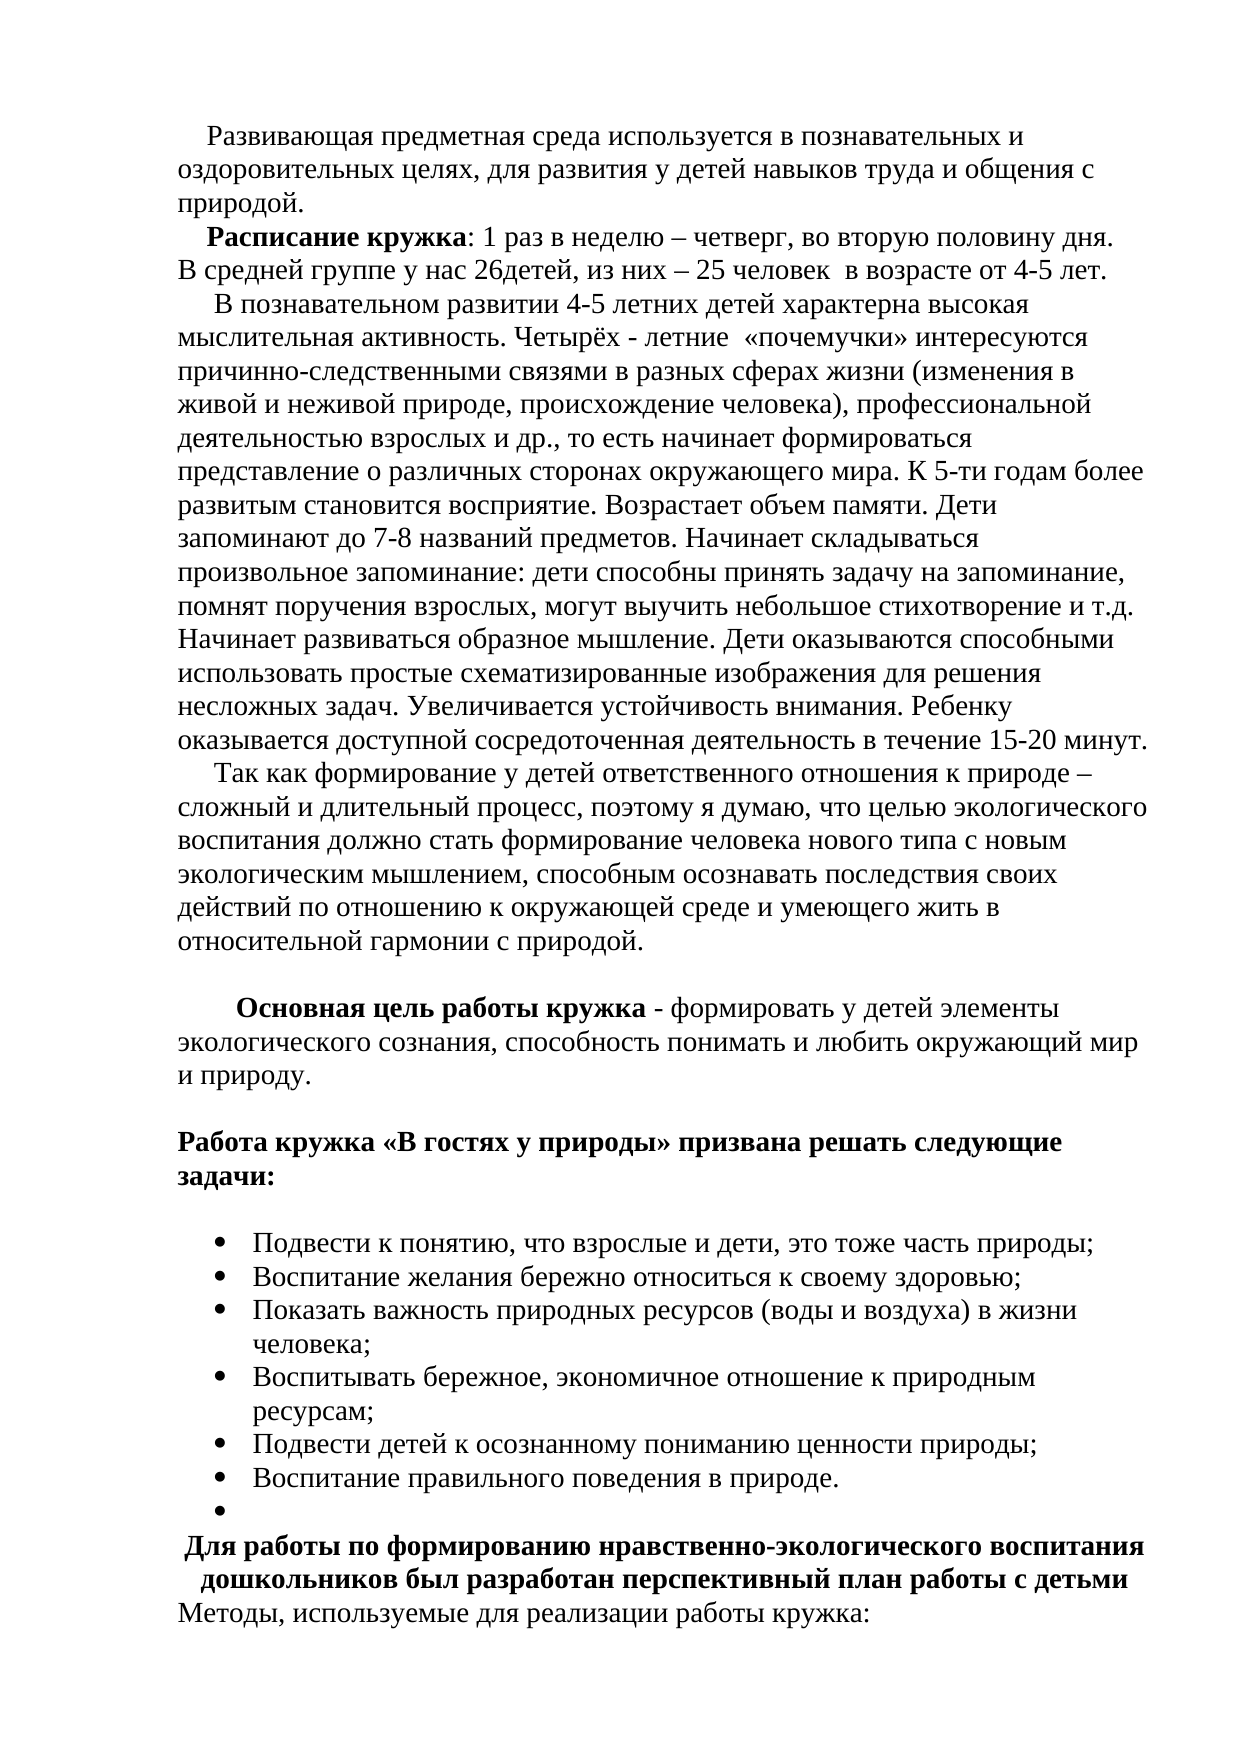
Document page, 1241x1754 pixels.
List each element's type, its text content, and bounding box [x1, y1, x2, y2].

list Воспитывать бережное, экономичное отношение к природным ресурсам; [215, 1359, 1152, 1427]
text Методы, используемые для реализации работы кружка: [177, 1595, 1152, 1628]
text Для работы по формированию нравственно-экологического воспитания дошкольников был разработан перспективный план работы с детьми [177, 1528, 1152, 1595]
list Подвести детей к осознанному пониманию ценности природы; [215, 1427, 1152, 1460]
text Основная цель работы кружка - формировать у детей элементы экологического сознания, способность понимать и любить окружающий мир и природу. [177, 990, 1152, 1091]
list Воспитание желания бережно относиться к своему здоровью; [215, 1259, 1152, 1292]
text Развивающая предметная среда используется в познавательных и оздоровительных целях, для развития у детей навыков труда и общения с природой. [177, 118, 1152, 219]
text Работа кружка «В гостях у природы» призвана решать следующие задачи: [177, 1124, 1152, 1191]
list Воспитание правильного поведения в природе. [215, 1460, 1152, 1494]
text Расписание кружка: 1 раз в неделю – четверг, во вторую половину дня. [177, 219, 1152, 252]
list Показать важность природных ресурсов (воды и воздуха) в жизни человека; [215, 1292, 1152, 1359]
text В средней группе у нас 26детей, из них – 25 человек в возрасте от 4-5 лет. [177, 252, 1152, 286]
list Подвести к понятию, что взрослые и дети, это тоже часть природы; [215, 1225, 1152, 1259]
text В познавательном развитии 4-5 летних детей характерна высокая мыслительная активность. Четырёх - летние «почемучки» интересуются причинно-следственными связями в разных сферах жизни (изменения в живой и неживой природе, происхождение человека), профессиональной деятельностью взрослых и др., то есть начинает формироваться представление о различных сторонах окружающего мира. К 5-ти годам более развитым становится восприятие. Возрастает объем памяти. Дети запоминают до 7-8 названий предметов. Начинает складываться произвольное запоминание: дети способны принять задачу на запоминание, помнят поручения взрослых, могут выучить небольшое стихотворение и т.д. Начинает развиваться образное мышление. Дети оказываются способными использовать простые схематизированные изображения для решения несложных задач. Увеличивается устойчивость внимания. Ребенку оказывается доступной сосредоточенная деятельность в течение 15-20 минут. [177, 286, 1152, 755]
text Так как формирование у детей ответственного отношения к природе – сложный и длительный процесс, поэтому я думаю, что целью экологического воспитания должно стать формирование человека нового типа с новым экологическим мышлением, способным осознавать последствия своих действий по отношению к окружающей среде и умеющего жить в относительной гармонии с природой. [177, 755, 1152, 957]
